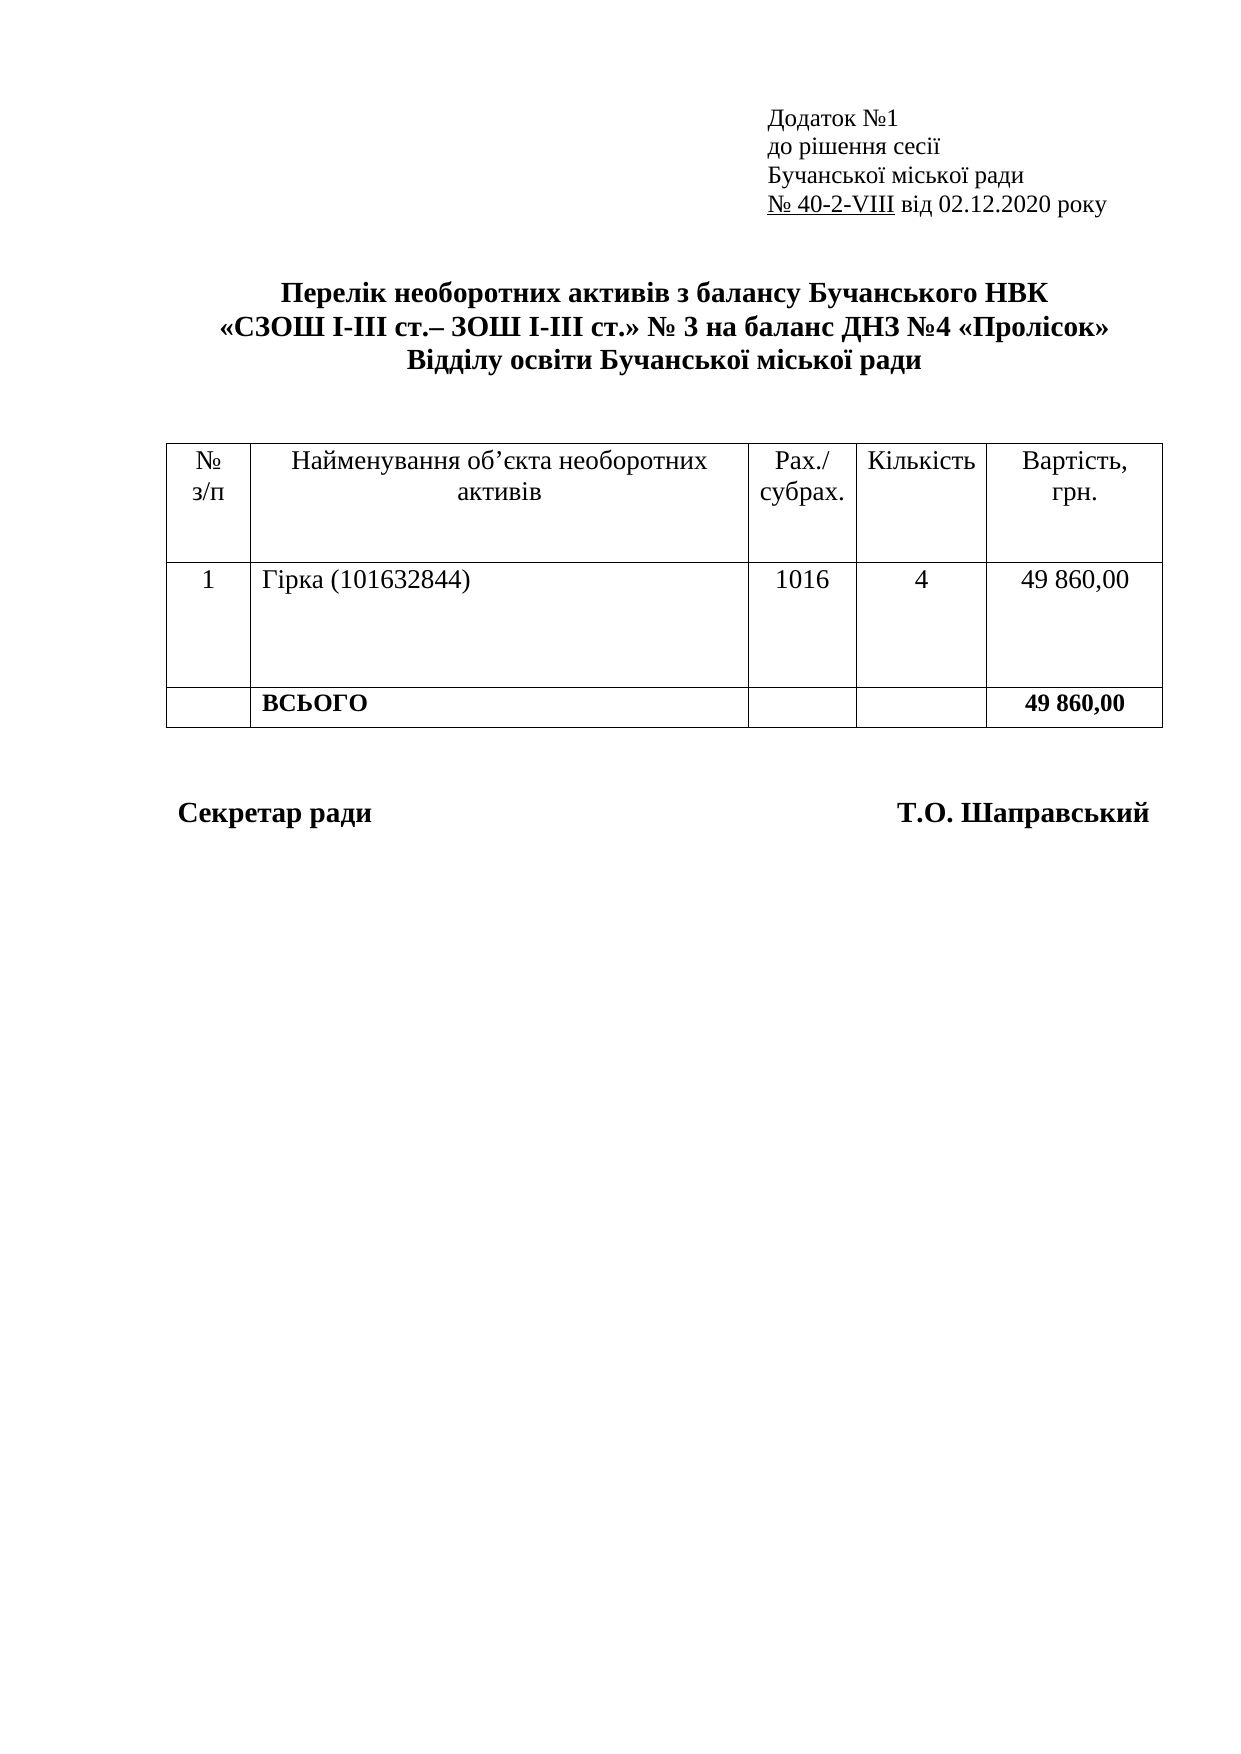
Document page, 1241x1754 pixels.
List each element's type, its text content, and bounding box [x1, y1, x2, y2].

table_cell 49 860,00 [987, 688, 1162, 727]
table_cell Гірка (101632844) [251, 563, 748, 687]
text Бучанської міської ради [767, 160, 1152, 189]
text до рішення сесії [767, 131, 1152, 160]
table_cell [749, 688, 856, 727]
table_cell 1016 [749, 563, 856, 687]
table_header Вартість, грн. [987, 444, 1162, 562]
text Додаток №1 [767, 103, 1152, 131]
table_header Найменування об’єкта необоротних активів [251, 444, 748, 562]
table_header № з/п [167, 444, 250, 562]
table_cell 49 860,00 [987, 563, 1162, 687]
table_header Кількість [857, 444, 986, 562]
table_cell [167, 688, 250, 727]
table_cell ВСЬОГО [251, 688, 748, 727]
text Перелік необоротних активів з балансу Бучанського НВК [177, 275, 1152, 309]
table_cell 4 [857, 563, 986, 687]
text Секретар ради Т.О. Шаправський [177, 795, 1167, 829]
table_cell [857, 688, 986, 727]
text № 40-2-VIІI від 02.12.2020 року [767, 189, 1152, 218]
table_header Рах./ субрах. [749, 444, 856, 562]
text «СЗОШ І-ІІІ ст.– ЗОШ І-ІІІ ст.» № 3 на баланс ДНЗ №4 «Пролісок» Відділу освіти Бучанської міської ради [177, 309, 1152, 376]
table_cell 1 [167, 563, 250, 687]
